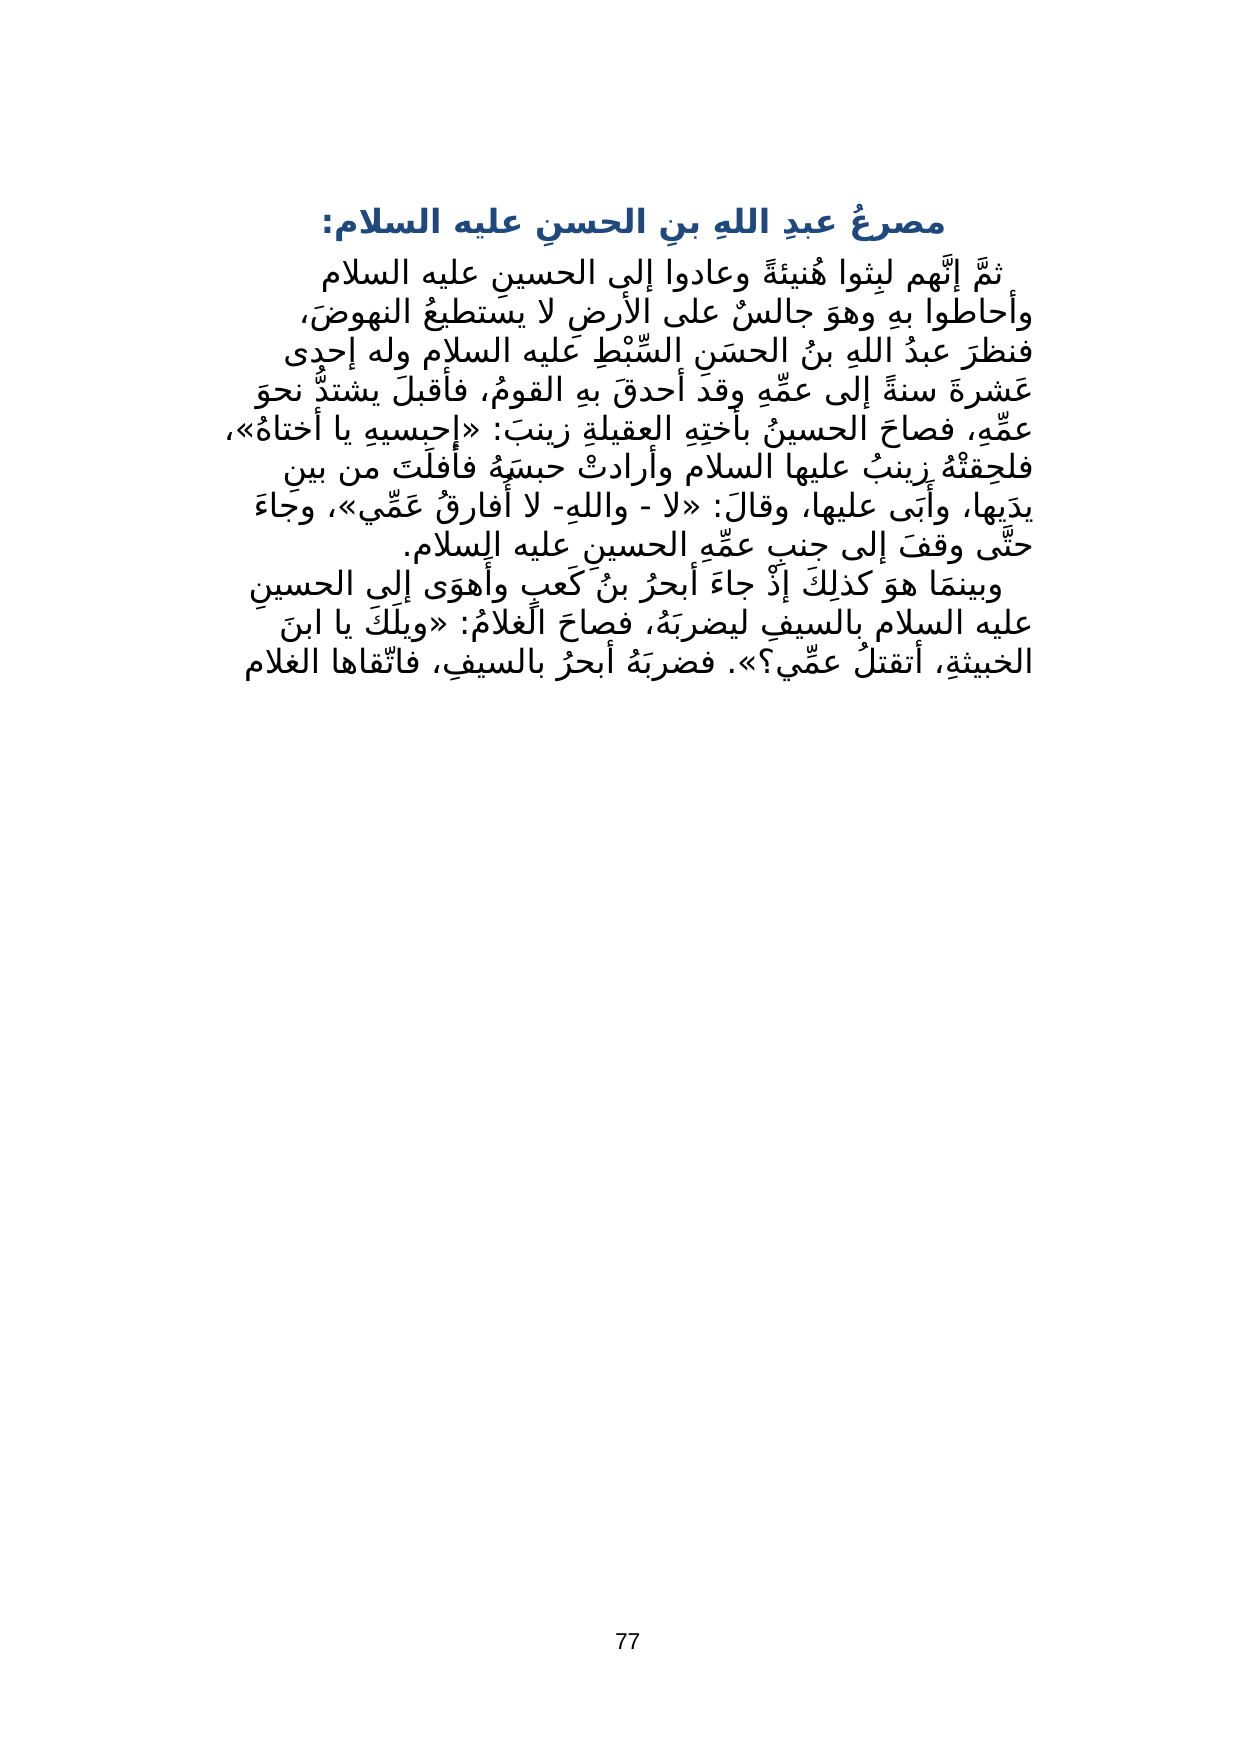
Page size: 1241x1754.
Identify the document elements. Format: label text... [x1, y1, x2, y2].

text ثمَّ إنَّهم لبِثوا هُنيئةً وعادوا إلى الحسينِ عليه السلام وأحاطوا بهِ وهوَ جالسٌ على الأرضِ لا يستطيعُ النهوضَ، فنظرَ عبدُ اللهِ بنُ الحسَنِ السِّبْطِ عليه السلام وله إحدى عَشرةَ سنةً إلى عمِّهِ وقد أحدقَ بهِ القومُ، فأقبلَ يشتدُّ نحوَ عمِّهِ، فصاحَ الحسينُ بأختِهِ العقيلةِ زينبَ: «إحبسيهِ يا أختاهُ»، فلحِقتْهُ زينبُ عليها السلام وأرادتْ حبسَهُ فأفلَتَ من بينِ يدَيها، وأَبَى عليها، وقالَ: «لا - واللهِ- لا أُفارقُ عَمِّي»، وجاءَ حتَّى وقفَ إلى جنبِ عمِّهِ الحسينِ عليه السلام. [222, 253, 1033, 564]
text وبينمَا هوَ كذلِكَ إذْ جاءَ أبحرُ بنُ كَعبٍ وأَهوَى إلى الحسينِ عليه السلام بالسيفِ ليضربَهُ، فصاحَ الغلامُ: «ويلَكَ يا ابنَ الخبيثةِ، أتقتلُ عمِّي؟». فضربَهُ أبحرُ بالسيفِ، فاتّقاها الغلام [222, 564, 1033, 681]
subtitle مصرعُ عبدِ اللهِ بنِ الحسنِ عليه السلام: [222, 202, 1033, 241]
